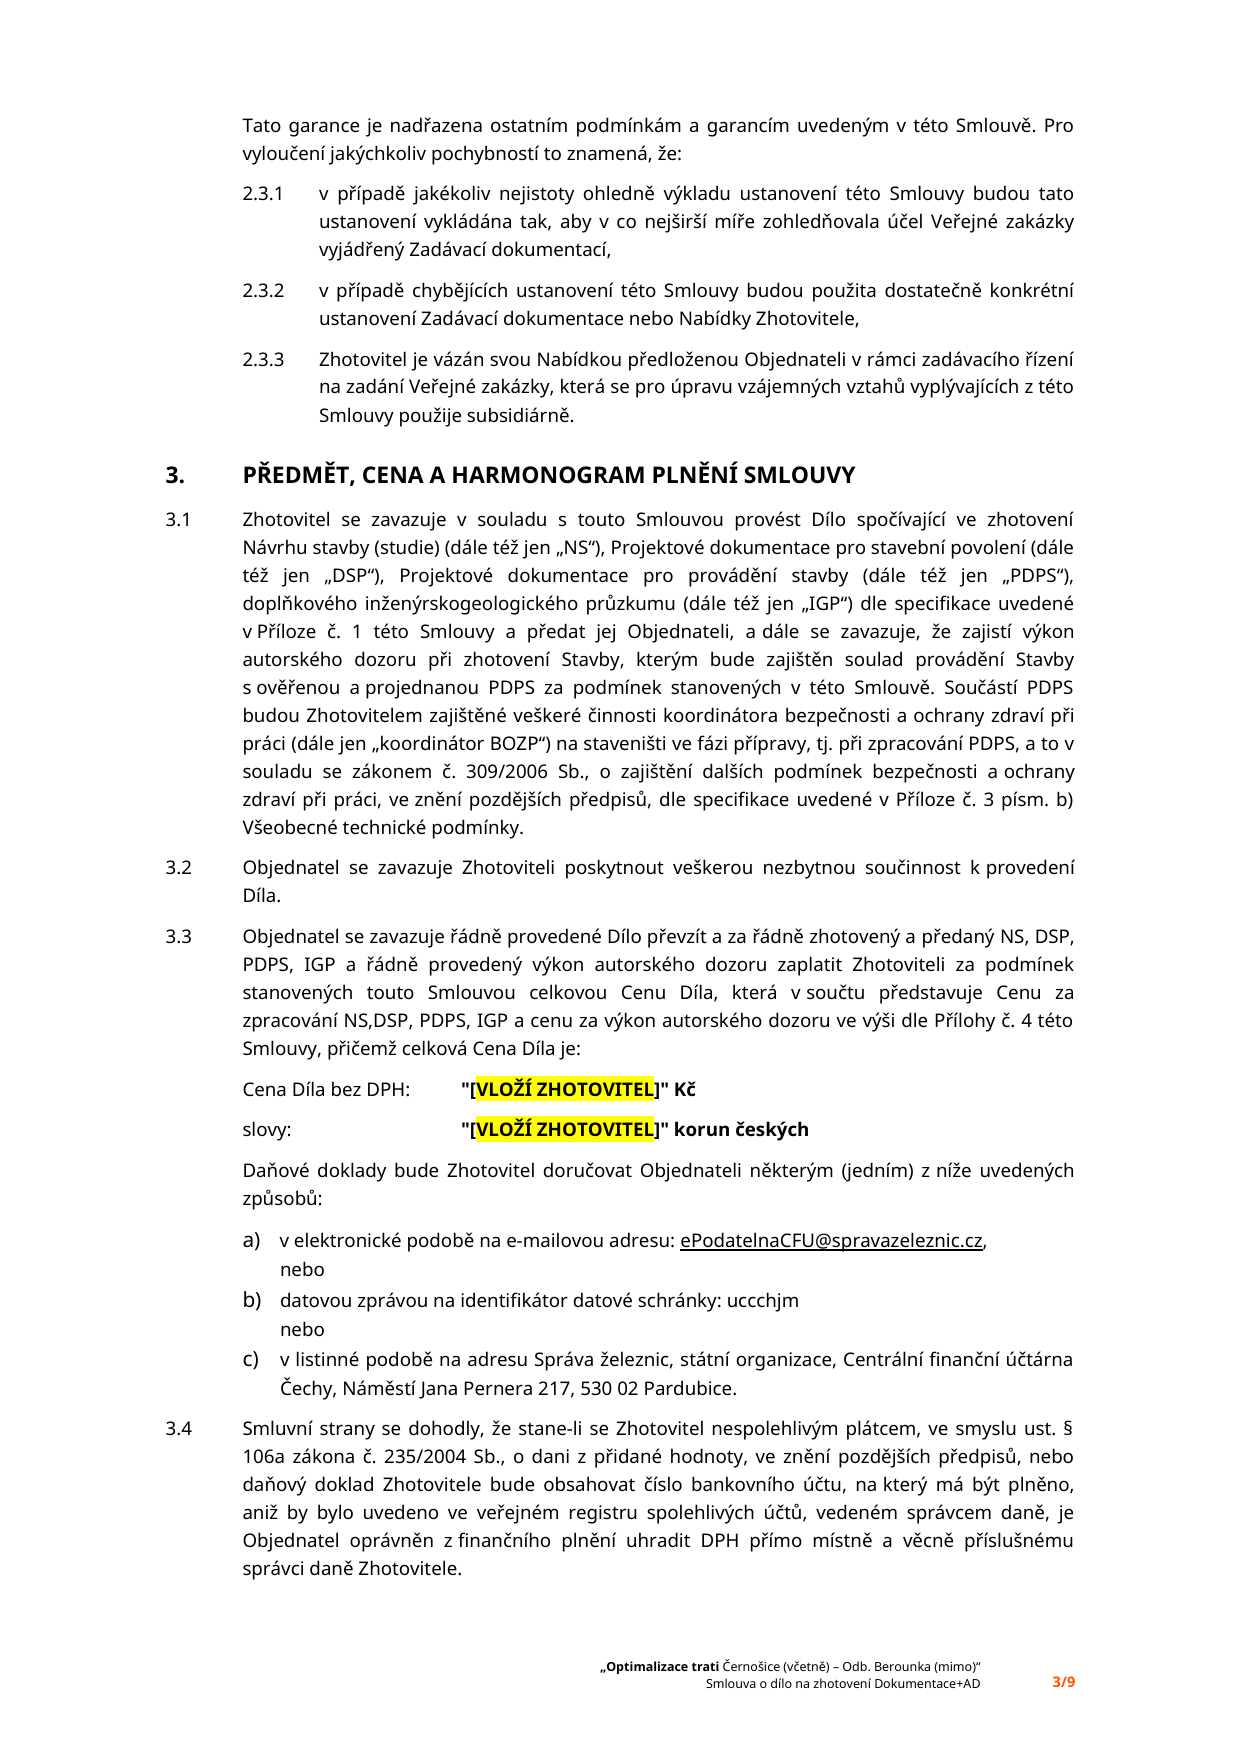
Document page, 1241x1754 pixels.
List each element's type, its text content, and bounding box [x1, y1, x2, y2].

text nebo [280, 1257, 1075, 1282]
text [165, 112, 1075, 166]
list datovou zprávou na identifikátor datové schránky: uccchjm [242, 1285, 1075, 1313]
text Cena Díla bez DPH: "[VLOŽÍ ZHOTOVITEL]" Kč [242, 1076, 476, 1101]
text Cena Díla bez DPH: "[VLOŽÍ ZHOTOVITEL]" Kč [654, 1076, 1075, 1101]
text Zhotovitel je vázán svou Nabídkou předloženou Objednateli v rámci zadávacího řízení na zadání Veřejné zakázky, která se pro úpravu vzájemných vztahů vyplývajících z této Smlouvy použije subsidiárně. [242, 346, 1075, 427]
text v případě jakékoliv nejistoty ohledně výkladu ustanovení této Smlouvy budou tato ustanovení vykládána tak, aby v co nejširší míře zohledňovala účel Veřejné zakázky vyjádřený Zadávací dokumentací, [242, 181, 1075, 262]
list v elektronické podobě na e-mailovou adresu: ePodatelnaCFU@spravazeleznic.cz, [242, 1225, 1075, 1254]
text slovy: "[VLOŽÍ ZHOTOVITEL]" korun českých [654, 1116, 1075, 1142]
text Objednatel se zavazuje Zhotoviteli poskytnout veškerou nezbytnou součinnost k provedení Díla. [165, 855, 1075, 908]
text Objednatel se zavazuje řádně provedené Dílo převzít a za řádně zhotovený a předaný NS, DSP, PDPS, IGP a řádně provedený výkon autorského dozoru zaplatit Zhotoviteli za podmínek stanovených touto Smlouvou celkovou Cenu Díla, která v součtu představuje Cenu za zpracování NS,DSP, PDPS, IGP a cenu za výkon autorského dozoru ve výši dle Přílohy č. 4 této Smlouvy, přičemž celková Cena Díla je: [165, 923, 1075, 1061]
text Smluvní strany se dohodly, že stane-li se Zhotovitel nespolehlivým plátcem, ve smyslu ust. § 106a zákona č. 235/2004 Sb., o dani z přidané hodnoty, ve znění pozdějších předpisů, nebo daňový doklad Zhotovitele bude obsahovat číslo bankovního účtu, na který má být plněno, aniž by bylo uvedeno ve veřejném registru spolehlivých účtů, vedeném správcem daně, je Objednatel oprávněn z finančního plnění uhradit DPH přímo místně a věcně příslušnému správci daně Zhotovitele. [165, 1415, 1075, 1581]
text slovy: "[VLOŽÍ ZHOTOVITEL]" korun českých [242, 1116, 476, 1142]
text Daňové doklady bude Zhotovitel doručovat Objednateli některým (jedním) z níže uvedených způsobů: [242, 1157, 1075, 1210]
list v listinné podobě na adresu Správa železnic, státní organizace, Centrální finanční účtárna Čechy, Náměstí Jana Pernera 217, 530 02 Pardubice. [242, 1344, 1075, 1400]
text Zhotovitel se zavazuje v souladu s touto Smlouvou provést Dílo spočívající ve zhotovení Návrhu stavby (studie) (dále též jen „NS“), Projektové dokumentace pro stavební povolení (dále též jen „DSP“), Projektové dokumentace pro provádění stavby (dále též jen „PDPS“), doplňkového inženýrskogeologického průzkumu (dále též jen „IGP“) dle specifikace uvedené v Příloze č. 1 této Smlouvy a předat jej Objednateli, a dále se zavazuje, že zajistí výkon autorského dozoru při zhotovení Stavby, kterým bude zajištěn soulad provádění Stavby s ověřenou a projednanou PDPS za podmínek stanovených v této Smlouvě. Součástí PDPS budou Zhotovitelem zajištěné veškeré činnosti koordinátora bezpečnosti a ochrany zdraví při práci (dále jen „koordinátor BOZP“) na staveništi ve fázi přípravy, tj. při zpracování PDPS, a to v souladu se zákonem č. 309/2006 Sb., o zajištění dalších podmínek bezpečnosti a ochrany zdraví při práci, ve znění pozdějších předpisů, dle specifikace uvedené v Příloze č. 3 písm. b) Všeobecné technické podmínky. [165, 506, 1075, 840]
text PŘEDMĚT, CENA A HARMONOGRAM PLNĚNÍ SMLOUVY [165, 459, 1075, 490]
text v případě chybějících ustanovení této Smlouvy budou použita dostatečně konkrétní ustanovení Zadávací dokumentace nebo Nabídky Zhotovitele, [242, 277, 1075, 331]
text nebo [280, 1316, 1075, 1341]
